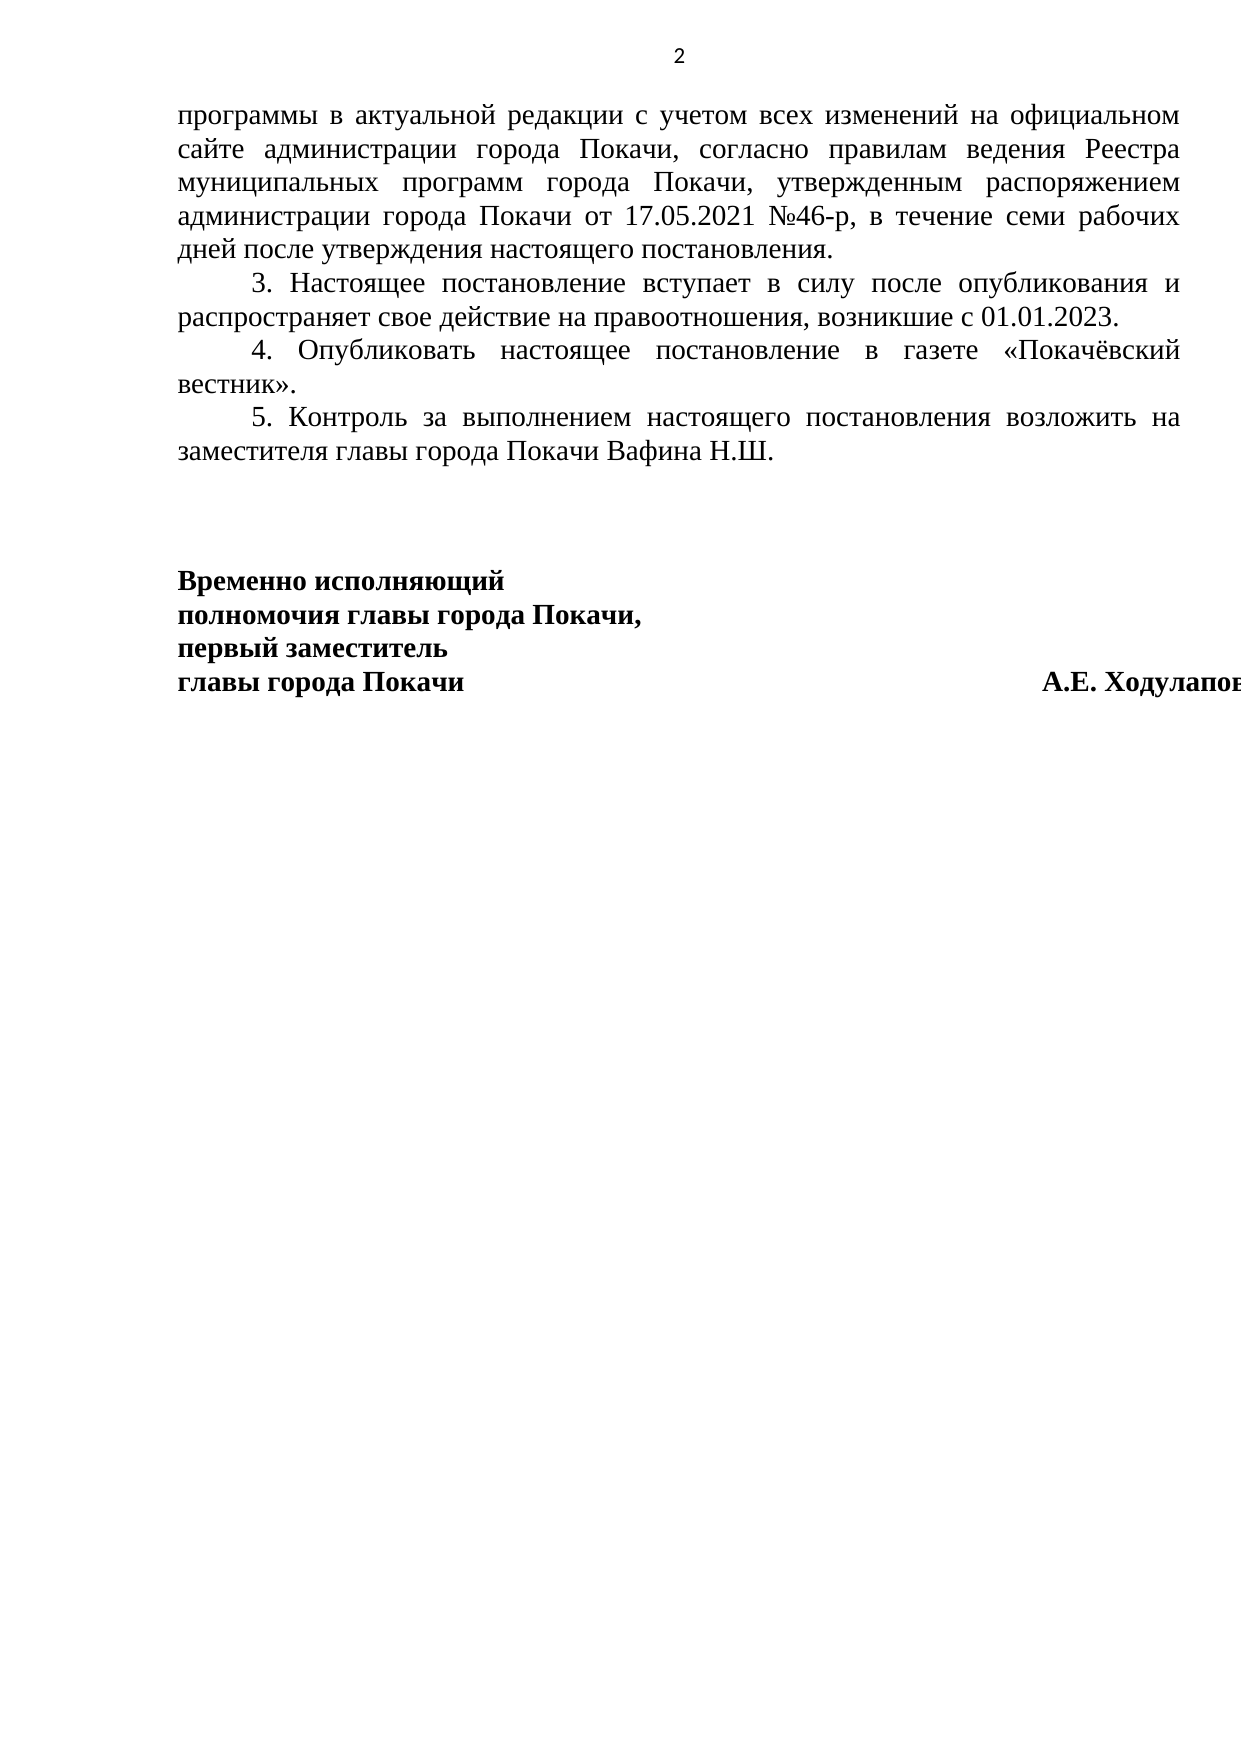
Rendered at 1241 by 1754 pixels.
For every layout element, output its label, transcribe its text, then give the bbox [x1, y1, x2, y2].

text главы города Покачи А.Е. Ходулапова [177, 664, 1181, 698]
text полномочия главы города Покачи, [177, 597, 1181, 631]
text Временно исполняющий [177, 563, 1181, 597]
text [177, 97, 1181, 265]
text 4. Опубликовать настоящее постановление в газете «Покачёвский вестник». [177, 332, 1181, 399]
text 5. Контроль за выполнением настоящего постановления возложить на заместителя главы города Покачи Вафина Н.Ш. [177, 399, 1181, 466]
text 3. Настоящее постановление вступает в силу после опубликования и распространяет свое действие на правоотношения, возникшие с 01.01.2023. [177, 265, 1181, 332]
text первый заместитель [177, 631, 1181, 664]
